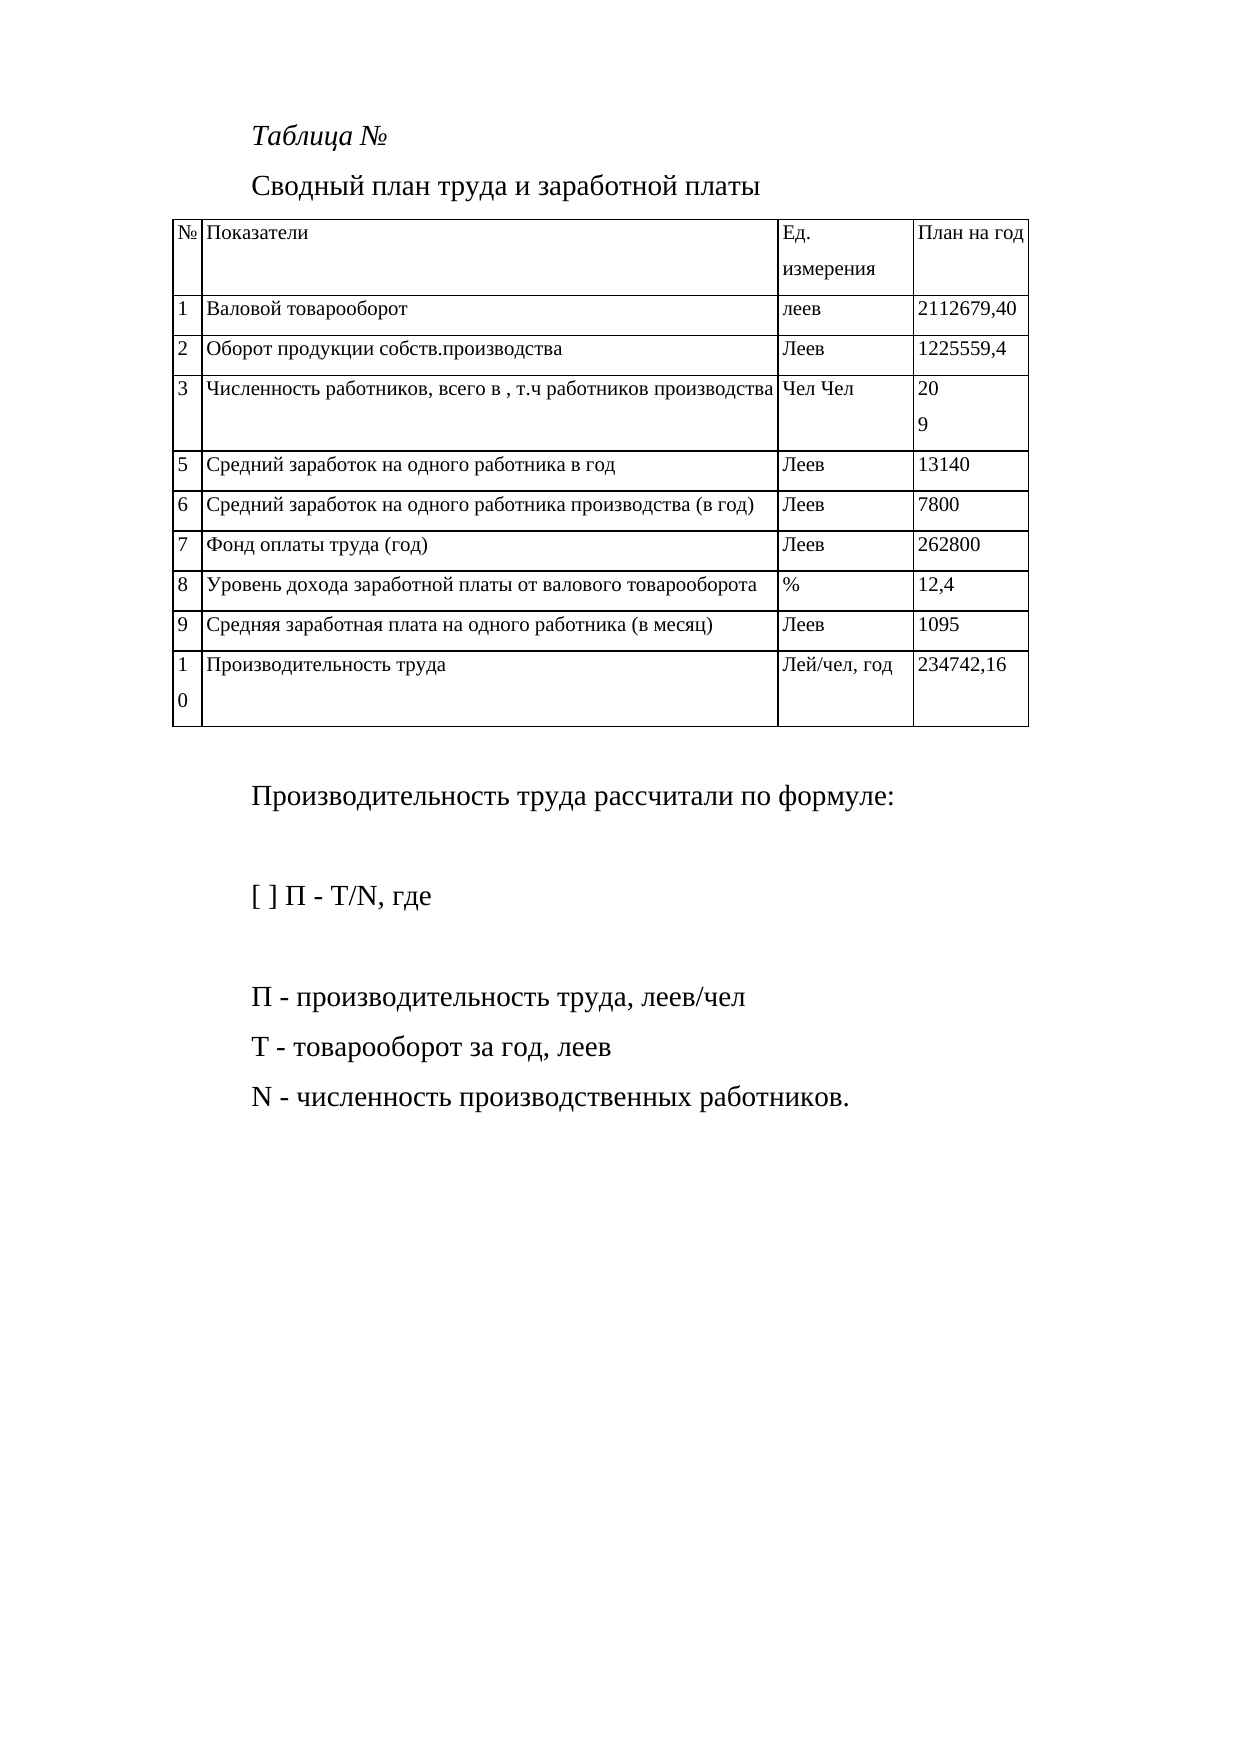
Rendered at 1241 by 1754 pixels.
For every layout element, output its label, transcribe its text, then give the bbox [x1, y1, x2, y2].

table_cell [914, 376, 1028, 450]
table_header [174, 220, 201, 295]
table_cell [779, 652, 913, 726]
text П - производительность труда, леев/чел [177, 979, 1152, 1012]
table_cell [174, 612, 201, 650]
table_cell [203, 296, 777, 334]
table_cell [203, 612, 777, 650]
text Т - товарооборот за год, леев [177, 1029, 1152, 1063]
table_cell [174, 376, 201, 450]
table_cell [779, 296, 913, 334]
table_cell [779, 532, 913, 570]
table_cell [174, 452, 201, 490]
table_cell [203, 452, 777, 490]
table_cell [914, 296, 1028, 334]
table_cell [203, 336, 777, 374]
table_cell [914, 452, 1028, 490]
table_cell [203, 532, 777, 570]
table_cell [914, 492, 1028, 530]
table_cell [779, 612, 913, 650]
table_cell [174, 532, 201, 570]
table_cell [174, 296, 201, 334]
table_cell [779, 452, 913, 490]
text N - численность производственных работников. [177, 1079, 1152, 1113]
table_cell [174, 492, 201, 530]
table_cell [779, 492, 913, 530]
text Производительность труда рассчитали по формуле: [177, 778, 1152, 811]
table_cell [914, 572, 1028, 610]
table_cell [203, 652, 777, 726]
text [ ] П - T/N, где [177, 878, 1152, 912]
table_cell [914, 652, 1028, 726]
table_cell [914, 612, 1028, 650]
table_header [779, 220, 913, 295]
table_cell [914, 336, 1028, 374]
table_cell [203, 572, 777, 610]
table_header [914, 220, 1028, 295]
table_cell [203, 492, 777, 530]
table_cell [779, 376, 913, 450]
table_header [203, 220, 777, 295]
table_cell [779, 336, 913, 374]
text Таблица № [177, 118, 1152, 152]
text Сводный план труда и заработной платы [177, 168, 1152, 202]
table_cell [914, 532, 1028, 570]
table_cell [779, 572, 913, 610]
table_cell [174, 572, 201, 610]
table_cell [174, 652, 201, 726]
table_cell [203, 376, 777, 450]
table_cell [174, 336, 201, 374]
